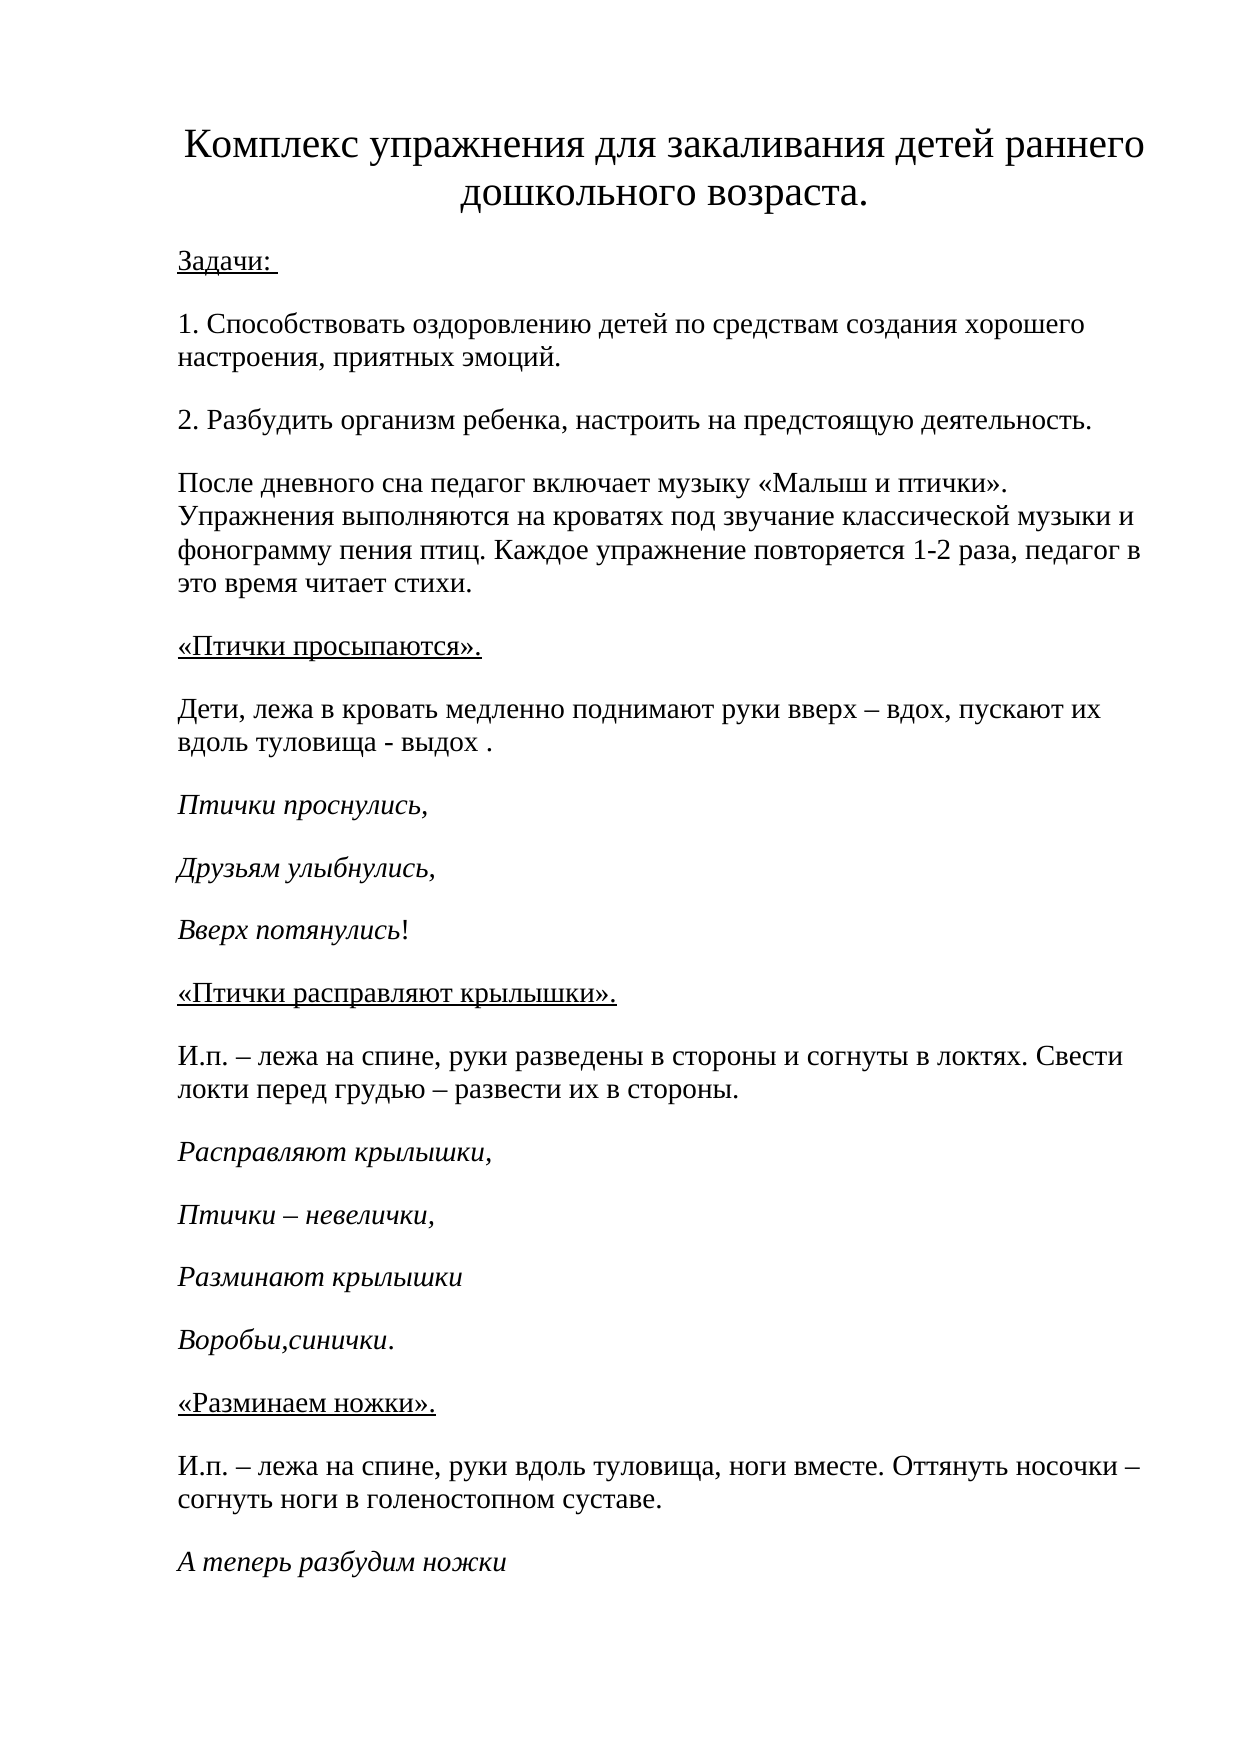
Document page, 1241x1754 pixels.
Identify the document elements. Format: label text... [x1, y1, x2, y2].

text Расправляют крылышки, [177, 1134, 1152, 1168]
text После дневного сна педагог включает музыку «Малыш и птички». Упражнения выполняются на кроватях под звучание классической музыки и фонограмму пения птиц. Каждое упражнение повторяется 1-2 раза, педагог в это время читает стихи. [177, 465, 1152, 599]
text Воробьи,синички. [177, 1322, 1152, 1356]
text «Птички расправляют крылышки». [177, 975, 1152, 1009]
text «Птички просыпаются». [177, 628, 1152, 662]
text Вверх потянулись! [177, 912, 1152, 946]
text 1. Способствовать оздоровлению детей по средствам создания хорошего настроения, приятных эмоций. [177, 306, 1152, 373]
text И.п. – лежа на спине, руки вдоль туловища, ноги вместе. Оттянуть носочки – согнуть ноги в голеностопном суставе. [177, 1448, 1152, 1515]
text И.п. – лежа на спине, руки разведены в стороны и согнуты в локтях. Свести локти перед грудью – развести их в стороны. [177, 1038, 1152, 1105]
text Друзьям улыбнулись, [177, 850, 1152, 883]
text Птички проснулись, [177, 787, 1152, 821]
text Разминают крылышки [177, 1259, 1152, 1293]
text 2. Разбудить организм ребенка, настроить на предстоящую деятельность. [177, 402, 1152, 436]
text Комплекс упражнения для закаливания детей раннего дошкольного возраста. [177, 118, 1152, 214]
text Птички – невелички, [177, 1197, 1152, 1230]
text Задачи: [177, 243, 1152, 277]
text «Разминаем ножки». [177, 1385, 1152, 1418]
text А теперь разбудим ножки [177, 1544, 1152, 1577]
text Дети, лежа в кровать медленно поднимают руки вверх – вдох, пускают их вдоль туловища - выдох . [177, 691, 1152, 758]
